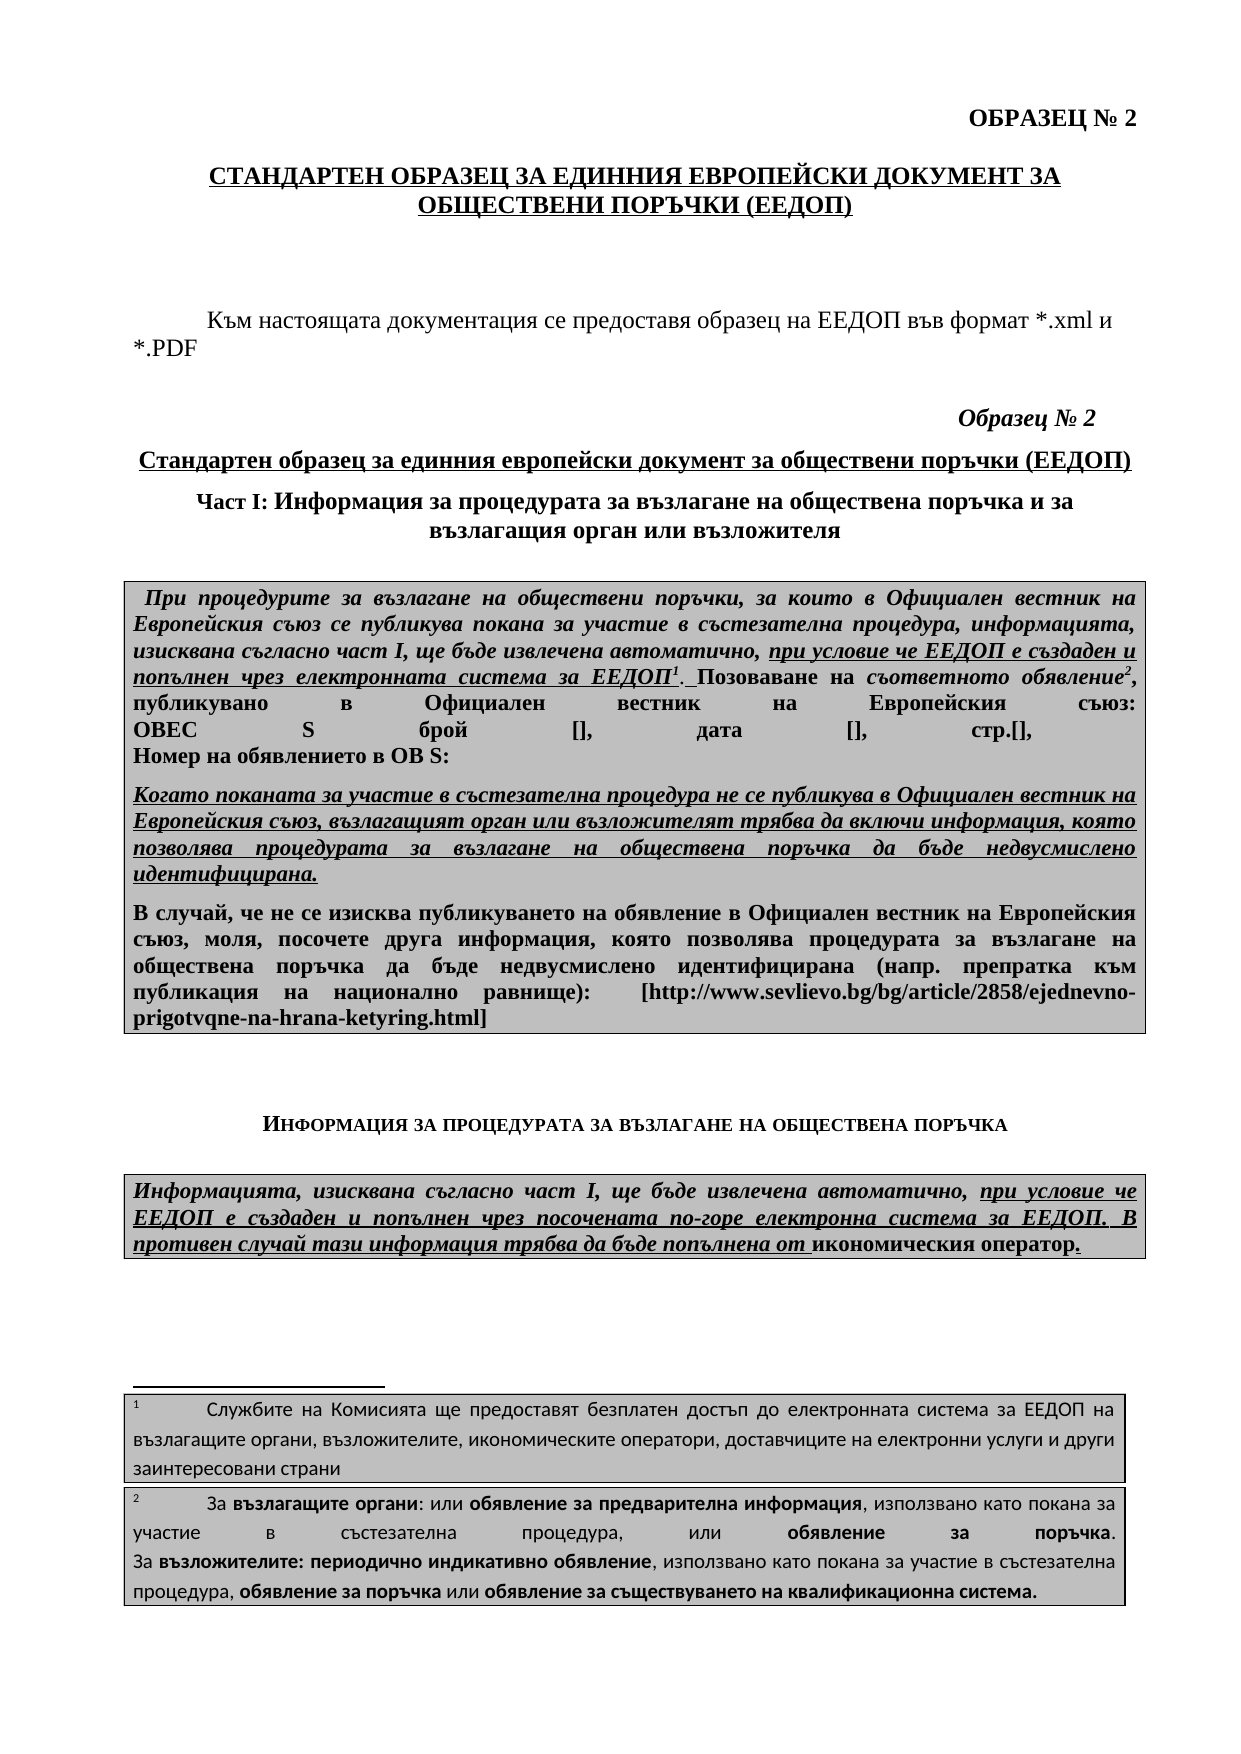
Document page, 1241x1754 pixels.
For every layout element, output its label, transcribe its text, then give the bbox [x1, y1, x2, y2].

text Когато поканата за участие в състезателна процедура не се публикува в Официален вестник на Европейския съюз, възлагащият орган или възложителят трябва да включи информация, която позволява процедурата за възлагане на обществена поръчка да бъде недвусмислено идентифицирана. [125, 778, 1145, 886]
text Образец № 2 [883, 403, 1137, 432]
text Информация за процедурата за възлагане на обществена поръчка [133, 1110, 1137, 1137]
text СТАНДАРТЕН ОБРАЗЕЦ ЗА ЕДИННИЯ ЕВРОПЕЙСКИ ДОКУМЕНТ ЗА ОБЩЕСТВЕНИ ПОРЪЧКИ (ЕЕДОП) [133, 161, 1137, 218]
text Стандартен образец за единния европейски документ за обществени поръчки (ЕЕДОП) [133, 445, 1137, 473]
text В случай, че не се изисква публикуването на обявление в Официален вестник на Европейския съюз, моля, посочете друга информация, която позволява процедурата за възлагане на обществена поръчка да бъде недвусмислено идентифицирана (напр. препратка към публикация на национално равнище): [http://www.sevlievo.bg/bg/article/2858/ejednevno-prigotvqne-na-hrana-ketyring.html] [125, 896, 1145, 1033]
text Към настоящата документация се предоставя образец на ЕЕДОП във формат *.xml и *.PDF [133, 305, 1137, 362]
text При процедурите за възлагане на обществени поръчки, за които в Официален вестник на Европейския съюз се публикува покана за участие в състезателна процедура, информацията, изисквана съгласно част I, ще бъде извлечена автоматично, при условие че ЕЕДОП е създаден и попълнен чрез електронната система за ЕЕДОП. Позоваване на съответното обявление, публикувано в Официален вестник на Европейския съюз: OВEС S брой [], дата [], стр.[], Номер на обявлението в ОВ S: [125, 582, 1145, 768]
text Част І: Информация за процедурата за възлагане на обществена поръчка и за възлагащия орган или възложителя [133, 486, 1137, 543]
text ОБРАЗЕЦ № 2 [133, 103, 1137, 132]
text Информацията, изисквана съгласно част I, ще бъде извлечена автоматично, при условие че ЕЕДОП е създаден и попълнен чрез посочената по-горе електронна система за ЕЕДОП. В противен случай тази информация трябва да бъде попълнена от икономическия оператор. [125, 1175, 1145, 1258]
